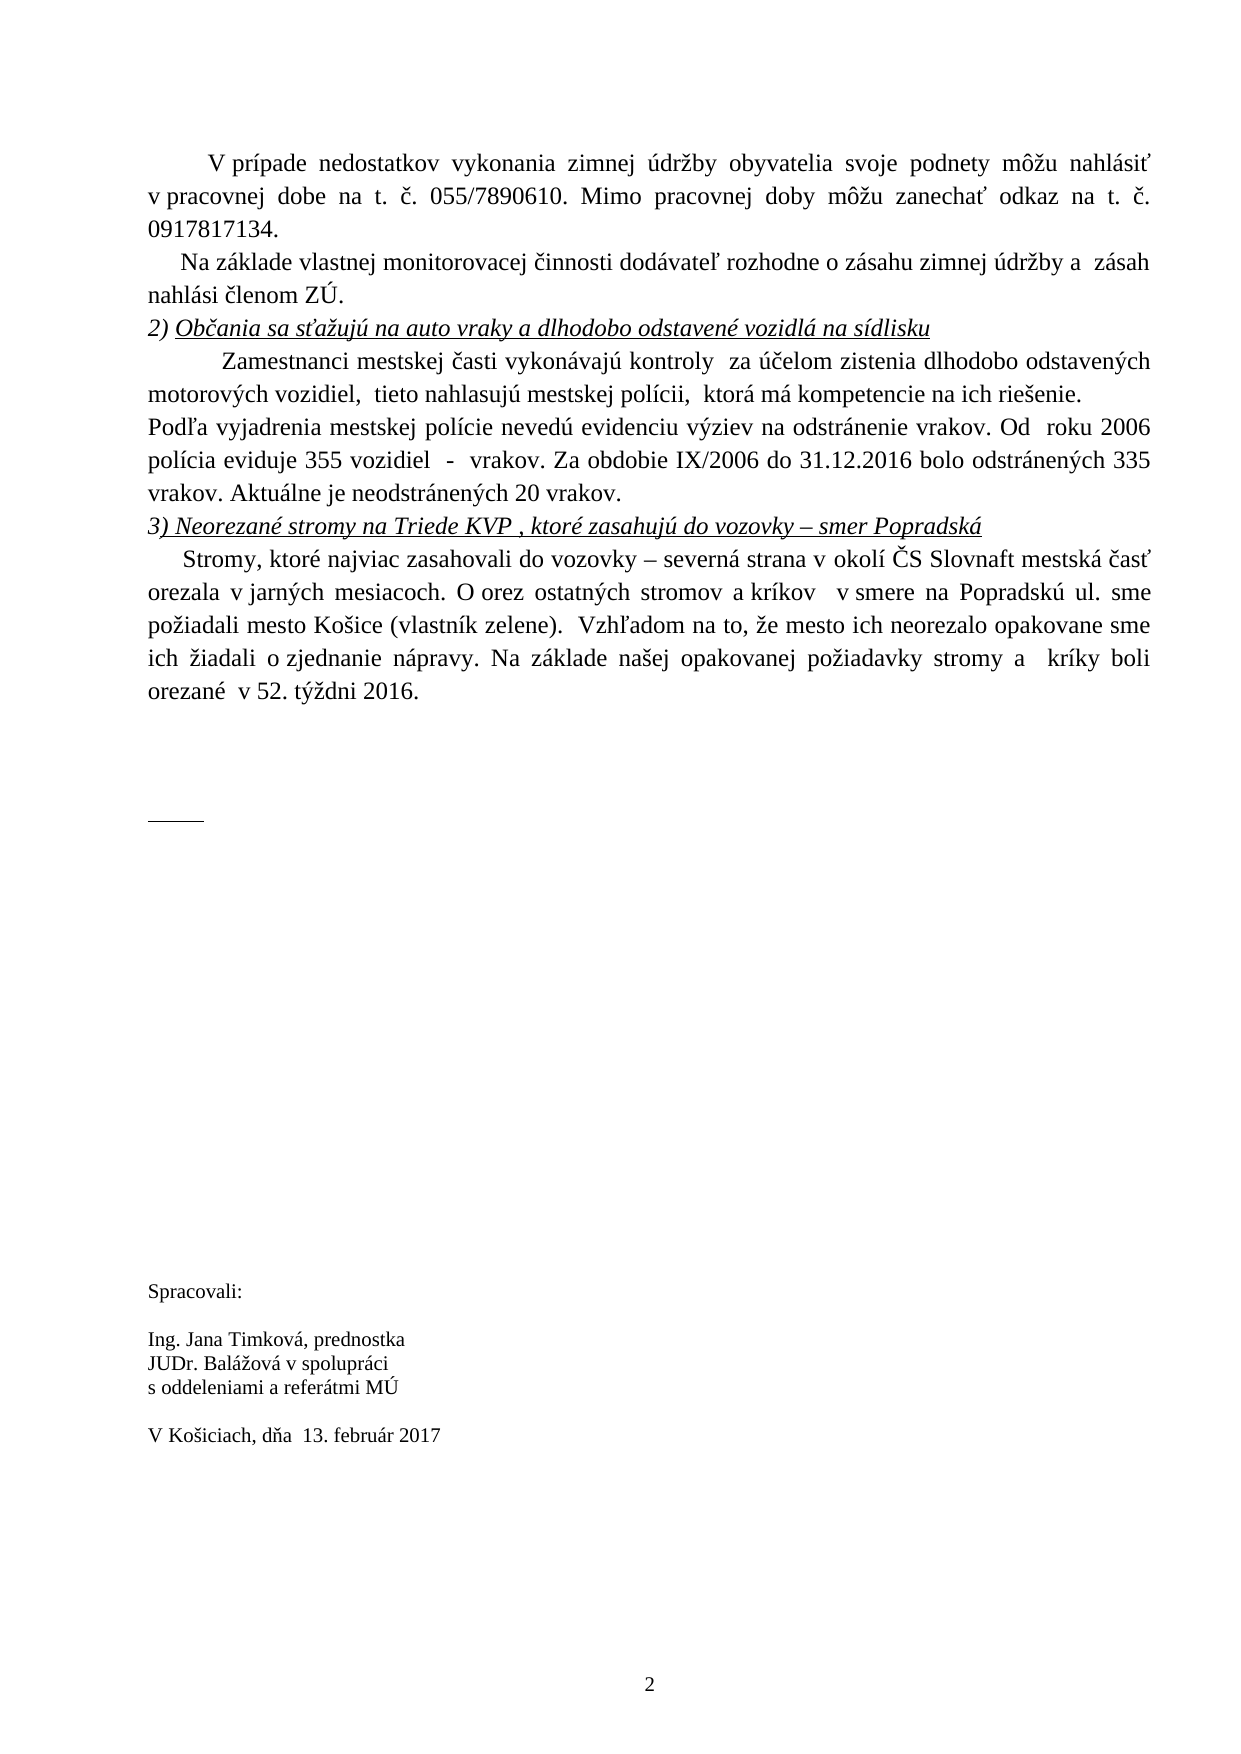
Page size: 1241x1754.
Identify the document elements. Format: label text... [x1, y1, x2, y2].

text V Košiciach, dňa 13. február 2017 [148, 1423, 1152, 1447]
text Zamestnanci mestskej časti vykonávajú kontroly za účelom zistenia dlhodobo odstavených motorových vozidiel, tieto nahlasujú mestskej polícii, ktorá má kompetencie na ich riešenie. [148, 346, 1152, 408]
text Ing. Jana Timková, prednostka [148, 1327, 1152, 1351]
text Na základe vlastnej monitorovacej činnosti dodávateľ rozhodne o zásahu zimnej údržby a zásah nahlási členom ZÚ. [148, 247, 1152, 308]
text V prípade nedostatkov vykonania zimnej údržby obyvatelia svoje podnety môžu nahlásiť v pracovnej dobe na t. č. 055/7890610. Mimo pracovnej doby môžu zanechať odkaz na t. č. 0917817134. [148, 148, 1152, 242]
text Stromy, ktoré najviac zasahovali do vozovky – severná strana v okolí ČS Slovnaft mestská časť orezala v jarných mesiacoch. O orez ostatných stromov a kríkov v smere na Popradskú ul. sme požiadali mesto Košice (vlastník zelene). Vzhľadom na to, že mesto ich neorezalo opakovane sme ich žiadali o zjednanie nápravy. Na základe našej opakovanej požiadavky stromy a kríky boli orezané v 52. týždni 2016. [148, 544, 1152, 705]
text Spracovali: [148, 1279, 1152, 1303]
text 3) Neorezané stromy na Triede KVP , ktoré zasahujú do vozovky – smer Popradská [148, 511, 1152, 540]
text 2) Občania sa sťažujú na auto vraky a dlhodobo odstavené vozidlá na sídlisku [148, 313, 1152, 342]
text JUDr. Balážová v spolupráci [148, 1351, 1152, 1375]
text Podľa vyjadrenia mestskej polície nevedú evidenciu výziev na odstránenie vrakov. Od roku 2006 polícia eviduje 355 vozidiel - vrakov. Za obdobie IX/2006 do 31.12.2016 bolo odstránených 335 vrakov. Aktuálne je neodstránených 20 vrakov. [148, 412, 1152, 507]
text s oddeleniami a referátmi MÚ [148, 1375, 1152, 1399]
